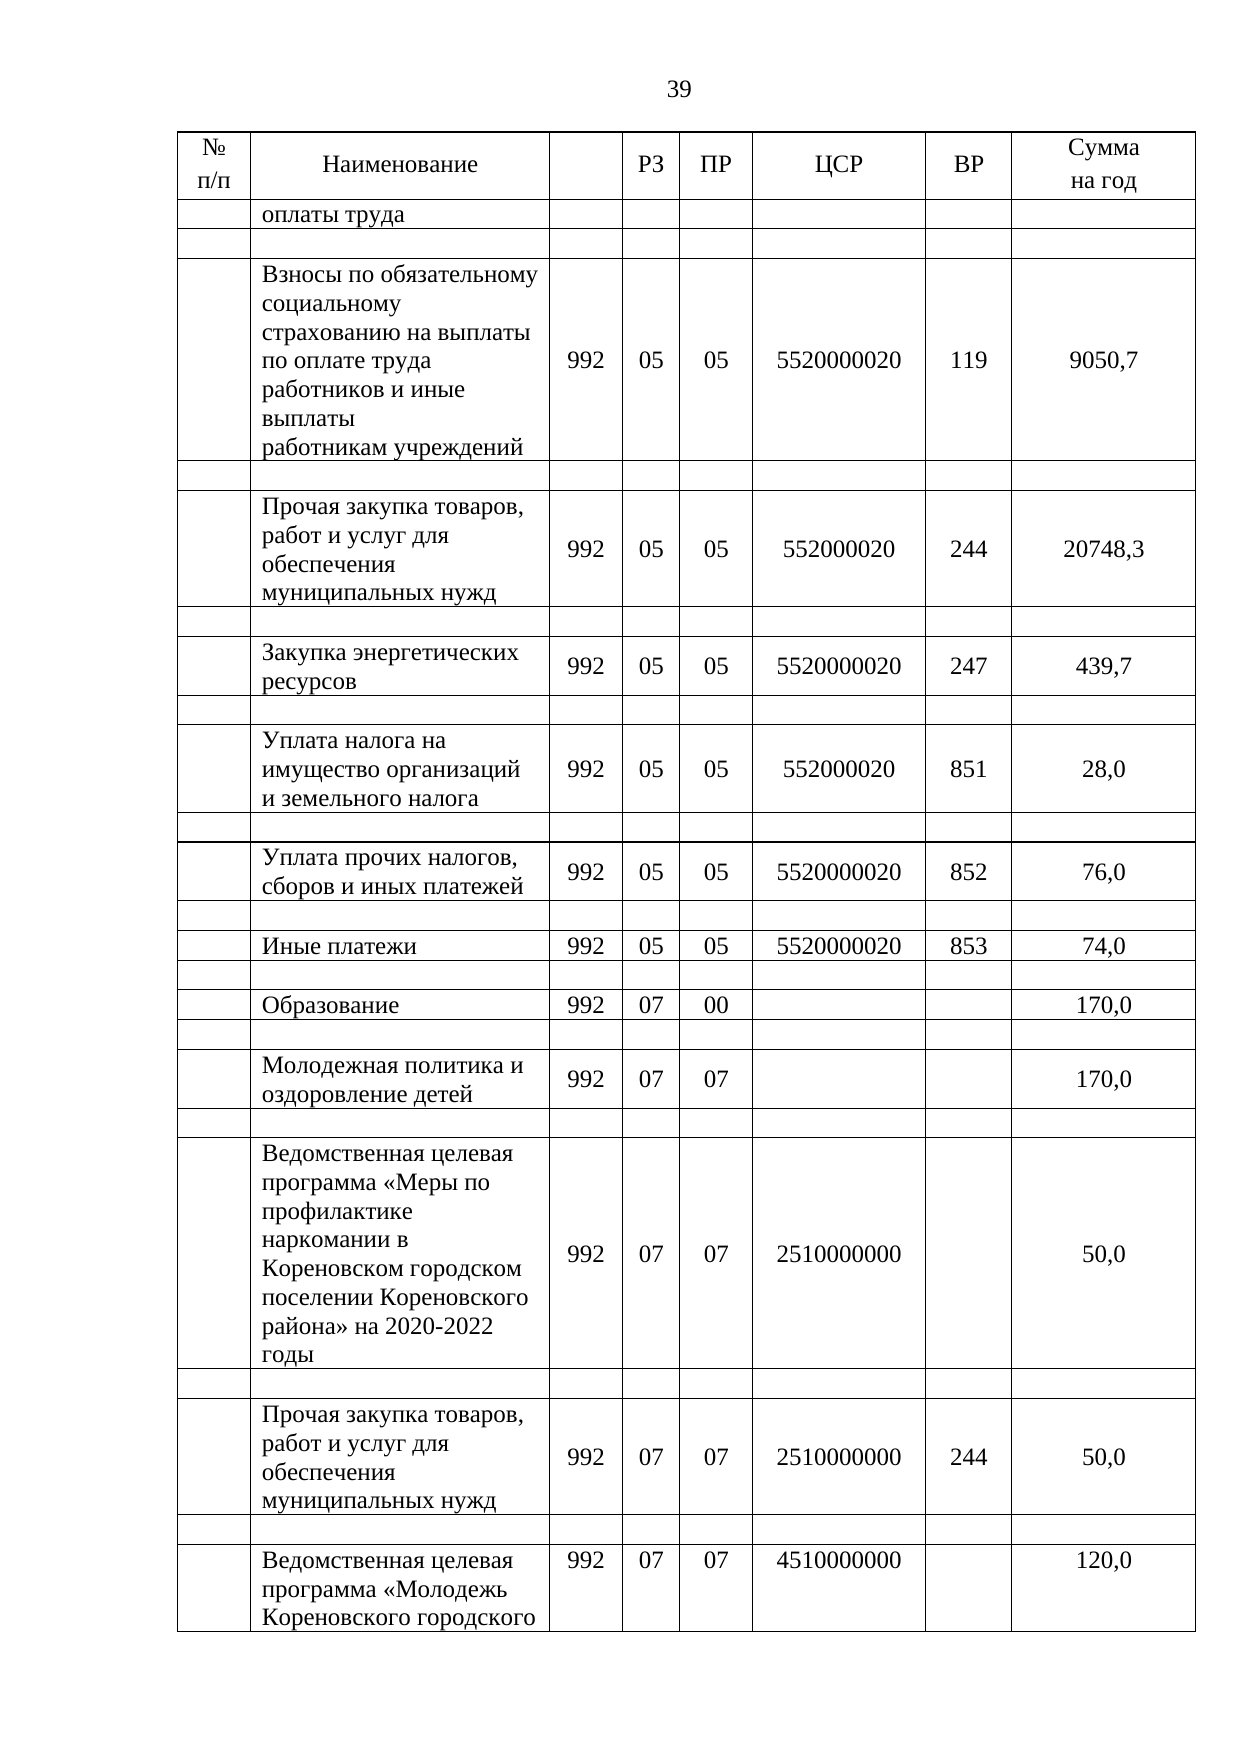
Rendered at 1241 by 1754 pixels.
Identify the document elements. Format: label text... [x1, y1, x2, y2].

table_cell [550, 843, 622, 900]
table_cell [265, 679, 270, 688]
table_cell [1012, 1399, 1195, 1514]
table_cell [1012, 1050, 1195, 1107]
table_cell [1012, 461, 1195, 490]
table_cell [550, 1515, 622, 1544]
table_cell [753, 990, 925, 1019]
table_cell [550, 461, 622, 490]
table_header Сумма на год [1012, 133, 1195, 198]
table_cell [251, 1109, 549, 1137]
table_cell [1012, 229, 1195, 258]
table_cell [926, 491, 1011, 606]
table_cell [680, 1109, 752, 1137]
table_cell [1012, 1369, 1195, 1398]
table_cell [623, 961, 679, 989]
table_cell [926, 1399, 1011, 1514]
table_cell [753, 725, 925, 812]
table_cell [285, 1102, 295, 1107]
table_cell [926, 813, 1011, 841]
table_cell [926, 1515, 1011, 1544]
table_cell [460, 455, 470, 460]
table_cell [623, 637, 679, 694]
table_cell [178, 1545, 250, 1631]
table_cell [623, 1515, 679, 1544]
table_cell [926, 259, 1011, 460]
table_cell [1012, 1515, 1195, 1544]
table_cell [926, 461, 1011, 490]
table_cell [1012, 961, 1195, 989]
table_header ЦСР [753, 133, 925, 198]
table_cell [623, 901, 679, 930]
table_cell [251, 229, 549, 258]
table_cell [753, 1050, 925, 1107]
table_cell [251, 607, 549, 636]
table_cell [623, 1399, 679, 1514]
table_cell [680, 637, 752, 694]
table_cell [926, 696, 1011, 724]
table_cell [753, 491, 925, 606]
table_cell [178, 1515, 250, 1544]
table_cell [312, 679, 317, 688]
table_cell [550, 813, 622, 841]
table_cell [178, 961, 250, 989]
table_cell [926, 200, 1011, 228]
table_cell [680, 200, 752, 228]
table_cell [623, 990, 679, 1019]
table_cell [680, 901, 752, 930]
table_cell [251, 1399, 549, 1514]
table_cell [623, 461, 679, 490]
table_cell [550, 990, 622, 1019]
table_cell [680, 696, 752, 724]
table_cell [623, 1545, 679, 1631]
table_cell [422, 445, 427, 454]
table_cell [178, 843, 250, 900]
table_header Наименование [251, 133, 549, 198]
table_header № п/п [178, 133, 250, 198]
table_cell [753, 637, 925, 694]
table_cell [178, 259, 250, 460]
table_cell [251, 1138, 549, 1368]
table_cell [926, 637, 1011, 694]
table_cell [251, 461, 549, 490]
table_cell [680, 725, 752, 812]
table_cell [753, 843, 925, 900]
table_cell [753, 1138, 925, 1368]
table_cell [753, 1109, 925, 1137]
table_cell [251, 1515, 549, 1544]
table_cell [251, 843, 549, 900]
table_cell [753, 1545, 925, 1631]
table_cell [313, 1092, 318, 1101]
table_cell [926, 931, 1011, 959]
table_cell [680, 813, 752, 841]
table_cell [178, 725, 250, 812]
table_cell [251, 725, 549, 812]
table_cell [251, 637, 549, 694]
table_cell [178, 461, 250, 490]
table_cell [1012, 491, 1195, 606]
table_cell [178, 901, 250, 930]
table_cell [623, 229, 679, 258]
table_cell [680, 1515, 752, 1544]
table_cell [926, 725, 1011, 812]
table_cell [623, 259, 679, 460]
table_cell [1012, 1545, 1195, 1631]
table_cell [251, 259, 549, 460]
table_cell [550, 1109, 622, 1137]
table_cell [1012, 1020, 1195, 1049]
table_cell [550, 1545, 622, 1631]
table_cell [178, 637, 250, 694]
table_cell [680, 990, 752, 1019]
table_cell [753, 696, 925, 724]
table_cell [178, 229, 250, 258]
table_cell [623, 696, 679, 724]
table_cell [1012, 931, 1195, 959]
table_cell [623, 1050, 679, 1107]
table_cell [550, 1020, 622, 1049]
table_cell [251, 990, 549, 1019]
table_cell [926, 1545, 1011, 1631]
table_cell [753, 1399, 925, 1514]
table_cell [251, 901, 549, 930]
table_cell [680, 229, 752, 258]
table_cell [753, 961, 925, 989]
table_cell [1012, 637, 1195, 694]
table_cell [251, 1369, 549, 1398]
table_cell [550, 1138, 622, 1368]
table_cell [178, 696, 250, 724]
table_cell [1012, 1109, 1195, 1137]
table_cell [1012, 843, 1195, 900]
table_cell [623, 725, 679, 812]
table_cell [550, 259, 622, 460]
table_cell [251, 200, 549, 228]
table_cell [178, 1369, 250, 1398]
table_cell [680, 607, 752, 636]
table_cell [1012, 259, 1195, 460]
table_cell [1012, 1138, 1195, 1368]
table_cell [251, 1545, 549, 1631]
table_header ПР [680, 133, 752, 198]
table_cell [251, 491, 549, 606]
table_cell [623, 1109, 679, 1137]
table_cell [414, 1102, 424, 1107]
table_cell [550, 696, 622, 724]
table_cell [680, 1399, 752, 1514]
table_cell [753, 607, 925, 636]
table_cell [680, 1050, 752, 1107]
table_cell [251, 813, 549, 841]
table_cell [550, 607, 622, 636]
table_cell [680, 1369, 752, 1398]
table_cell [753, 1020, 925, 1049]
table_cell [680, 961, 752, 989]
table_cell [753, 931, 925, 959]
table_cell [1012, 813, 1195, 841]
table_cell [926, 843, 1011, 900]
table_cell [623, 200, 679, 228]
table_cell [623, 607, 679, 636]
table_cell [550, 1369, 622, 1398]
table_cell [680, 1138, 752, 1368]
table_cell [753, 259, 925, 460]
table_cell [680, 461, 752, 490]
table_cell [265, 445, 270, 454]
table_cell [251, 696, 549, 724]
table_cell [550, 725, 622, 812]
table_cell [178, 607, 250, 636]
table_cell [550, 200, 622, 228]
table_header [550, 133, 622, 198]
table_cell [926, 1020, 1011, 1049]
table_header ВР [926, 133, 1011, 198]
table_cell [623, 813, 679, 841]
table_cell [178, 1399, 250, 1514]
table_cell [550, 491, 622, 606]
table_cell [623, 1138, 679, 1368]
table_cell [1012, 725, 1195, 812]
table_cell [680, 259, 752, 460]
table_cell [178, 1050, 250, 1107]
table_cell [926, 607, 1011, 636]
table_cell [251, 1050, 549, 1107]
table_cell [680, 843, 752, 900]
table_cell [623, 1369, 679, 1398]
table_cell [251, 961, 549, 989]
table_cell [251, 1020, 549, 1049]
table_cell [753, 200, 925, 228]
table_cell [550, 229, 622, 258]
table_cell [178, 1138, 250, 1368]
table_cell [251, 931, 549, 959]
table_header РЗ [623, 133, 679, 198]
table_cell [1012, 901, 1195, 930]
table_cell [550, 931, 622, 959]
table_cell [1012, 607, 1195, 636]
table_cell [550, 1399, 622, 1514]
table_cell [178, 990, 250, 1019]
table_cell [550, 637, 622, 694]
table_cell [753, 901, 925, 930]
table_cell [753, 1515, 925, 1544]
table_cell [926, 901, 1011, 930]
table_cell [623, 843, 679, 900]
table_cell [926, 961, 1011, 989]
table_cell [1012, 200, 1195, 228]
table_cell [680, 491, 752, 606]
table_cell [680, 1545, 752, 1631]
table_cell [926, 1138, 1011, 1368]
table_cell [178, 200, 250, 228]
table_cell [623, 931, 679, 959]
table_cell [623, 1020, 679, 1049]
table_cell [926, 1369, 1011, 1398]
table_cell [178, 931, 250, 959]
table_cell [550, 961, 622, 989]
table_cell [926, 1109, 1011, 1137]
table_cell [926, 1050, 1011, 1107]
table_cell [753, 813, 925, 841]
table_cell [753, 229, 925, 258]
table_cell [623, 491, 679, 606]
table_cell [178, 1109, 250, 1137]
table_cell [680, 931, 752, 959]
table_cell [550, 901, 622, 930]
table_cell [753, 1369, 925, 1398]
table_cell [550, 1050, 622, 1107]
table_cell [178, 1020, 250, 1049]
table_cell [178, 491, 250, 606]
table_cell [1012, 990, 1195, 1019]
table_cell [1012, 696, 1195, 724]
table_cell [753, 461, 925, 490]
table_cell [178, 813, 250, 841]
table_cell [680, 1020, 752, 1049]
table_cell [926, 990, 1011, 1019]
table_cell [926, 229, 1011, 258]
